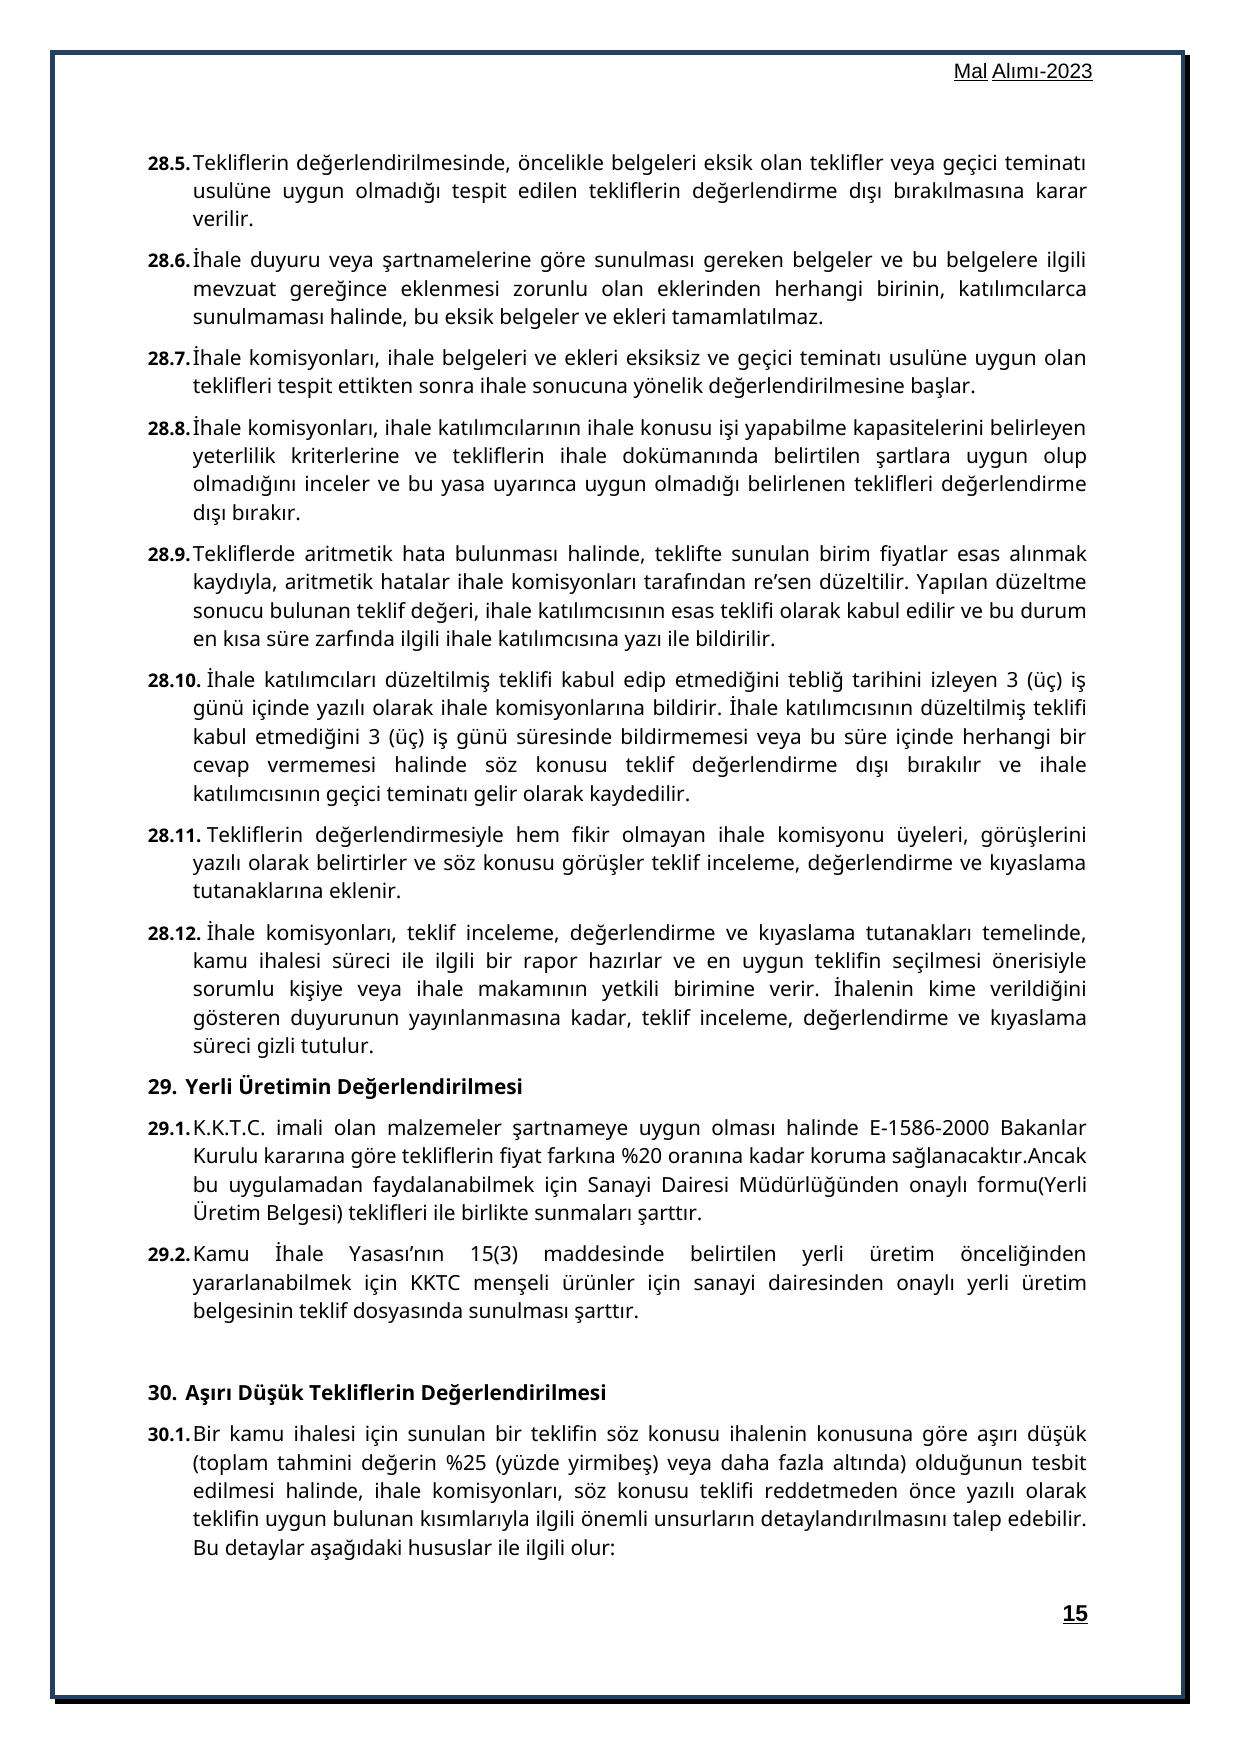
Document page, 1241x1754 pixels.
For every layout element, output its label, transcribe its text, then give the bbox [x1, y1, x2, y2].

list İhale komisyonları, ihale belgeleri ve ekleri eksiksiz ve geçici teminatı usulüne uygun olan teklifleri tespit ettikten sonra ihale sonucuna yönelik değerlendirilmesine başlar. [148, 343, 1088, 400]
list İhale duyuru veya şartnamelerine göre sunulması gereken belgeler ve bu belgelere ilgili mevzuat gereğince eklenmesi zorunlu olan eklerinden herhangi birinin, katılımcılarca sunulmaması halinde, bu eksik belgeler ve ekleri tamamlatılmaz. [148, 245, 1088, 331]
list Tekliflerin değerlendirilmesinde, öncelikle belgeleri eksik olan teklifler veya geçici teminatı usulüne uygun olmadığı tespit edilen tekliflerin değerlendirme dışı bırakılmasına karar verilir. [148, 148, 1088, 233]
list Aşırı Düşük Tekliflerin Değerlendirilmesi [148, 1378, 1088, 1407]
list İhale komisyonları, teklif inceleme, değerlendirme ve kıyaslama tutanakları temelinde, kamu ihalesi süreci ile ilgili bir rapor hazırlar ve en uygun teklifin seçilmesi önerisiyle sorumlu kişiye veya ihale makamının yetkili birimine verir. İhalenin kime verildiğini gösteren duyurunun yayınlanmasına kadar, teklif inceleme, değerlendirme ve kıyaslama süreci gizli tutulur. [148, 918, 1088, 1060]
list İhale komisyonları, ihale katılımcılarının ihale konusu işi yapabilme kapasitelerini belirleyen yeterlilik kriterlerine ve tekliflerin ihale dokümanında belirtilen şartlara uygun olup olmadığını inceler ve bu yasa uyarınca uygun olmadığı belirlenen teklifleri değerlendirme dışı bırakır. [148, 413, 1088, 526]
list Yerli Üretimin Değerlendirilmesi [148, 1072, 1088, 1101]
list İhale katılımcıları düzeltilmiş teklifi kabul edip etmediğini tebliğ tarihini izleyen 3 (üç) iş günü içinde yazılı olarak ihale komisyonlarına bildirir. İhale katılımcısının düzeltilmiş teklifi kabul etmediğini 3 (üç) iş günü süresinde bildirmemesi veya bu süre içinde herhangi bir cevap vermemesi halinde söz konusu teklif değerlendirme dışı bırakılır ve ihale katılımcısının geçici teminatı gelir olarak kaydedilir. [148, 665, 1088, 807]
list Tekliflerin değerlendirmesiyle hem fikir olmayan ihale komisyonu üyeleri, görüşlerini yazılı olarak belirtirler ve söz konusu görüşler teklif inceleme, değerlendirme ve kıyaslama tutanaklarına eklenir. [148, 820, 1088, 905]
list K.K.T.C. imali olan malzemeler şartnameye uygun olması halinde E-1586-2000 Bakanlar Kurulu kararına göre tekliflerin fiyat farkına %20 oranına kadar koruma sağlanacaktır.Ancak bu uygulamadan faydalanabilmek için Sanayi Dairesi Müdürlüğünden onaylı formu(Yerli Üretim Belgesi) teklifleri ile birlikte sunmaları şarttır. [148, 1113, 1088, 1227]
list Bir kamu ihalesi için sunulan bir teklifin söz konusu ihalenin konusuna göre aşırı düşük (toplam tahmini değerin %25 (yüzde yirmibeş) veya daha fazla altında) olduğunun tesbit edilmesi halinde, ihale komisyonları, söz konusu teklifi reddetmeden önce yazılı olarak teklifin uygun bulunan kısımlarıyla ilgili önemli unsurların detaylandırılmasını talep edebilir. Bu detaylar aşağıdaki hususlar ile ilgili olur: [148, 1419, 1088, 1561]
list Kamu İhale Yasası’nın 15(3) maddesinde belirtilen yerli üretim önceliğinden yararlanabilmek için KKTC menşeli ürünler için sanayi dairesinden onaylı yerli üretim belgesinin teklif dosyasında sunulması şarttır. [148, 1239, 1088, 1325]
list Tekliflerde aritmetik hata bulunması halinde, teklifte sunulan birim fiyatlar esas alınmak kaydıyla, aritmetik hatalar ihale komisyonları tarafından re’sen düzeltilir. Yapılan düzeltme sonucu bulunan teklif değeri, ihale katılımcısının esas teklifi olarak kabul edilir ve bu durum en kısa süre zarfında ilgili ihale katılımcısına yazı ile bildirilir. [148, 539, 1088, 653]
